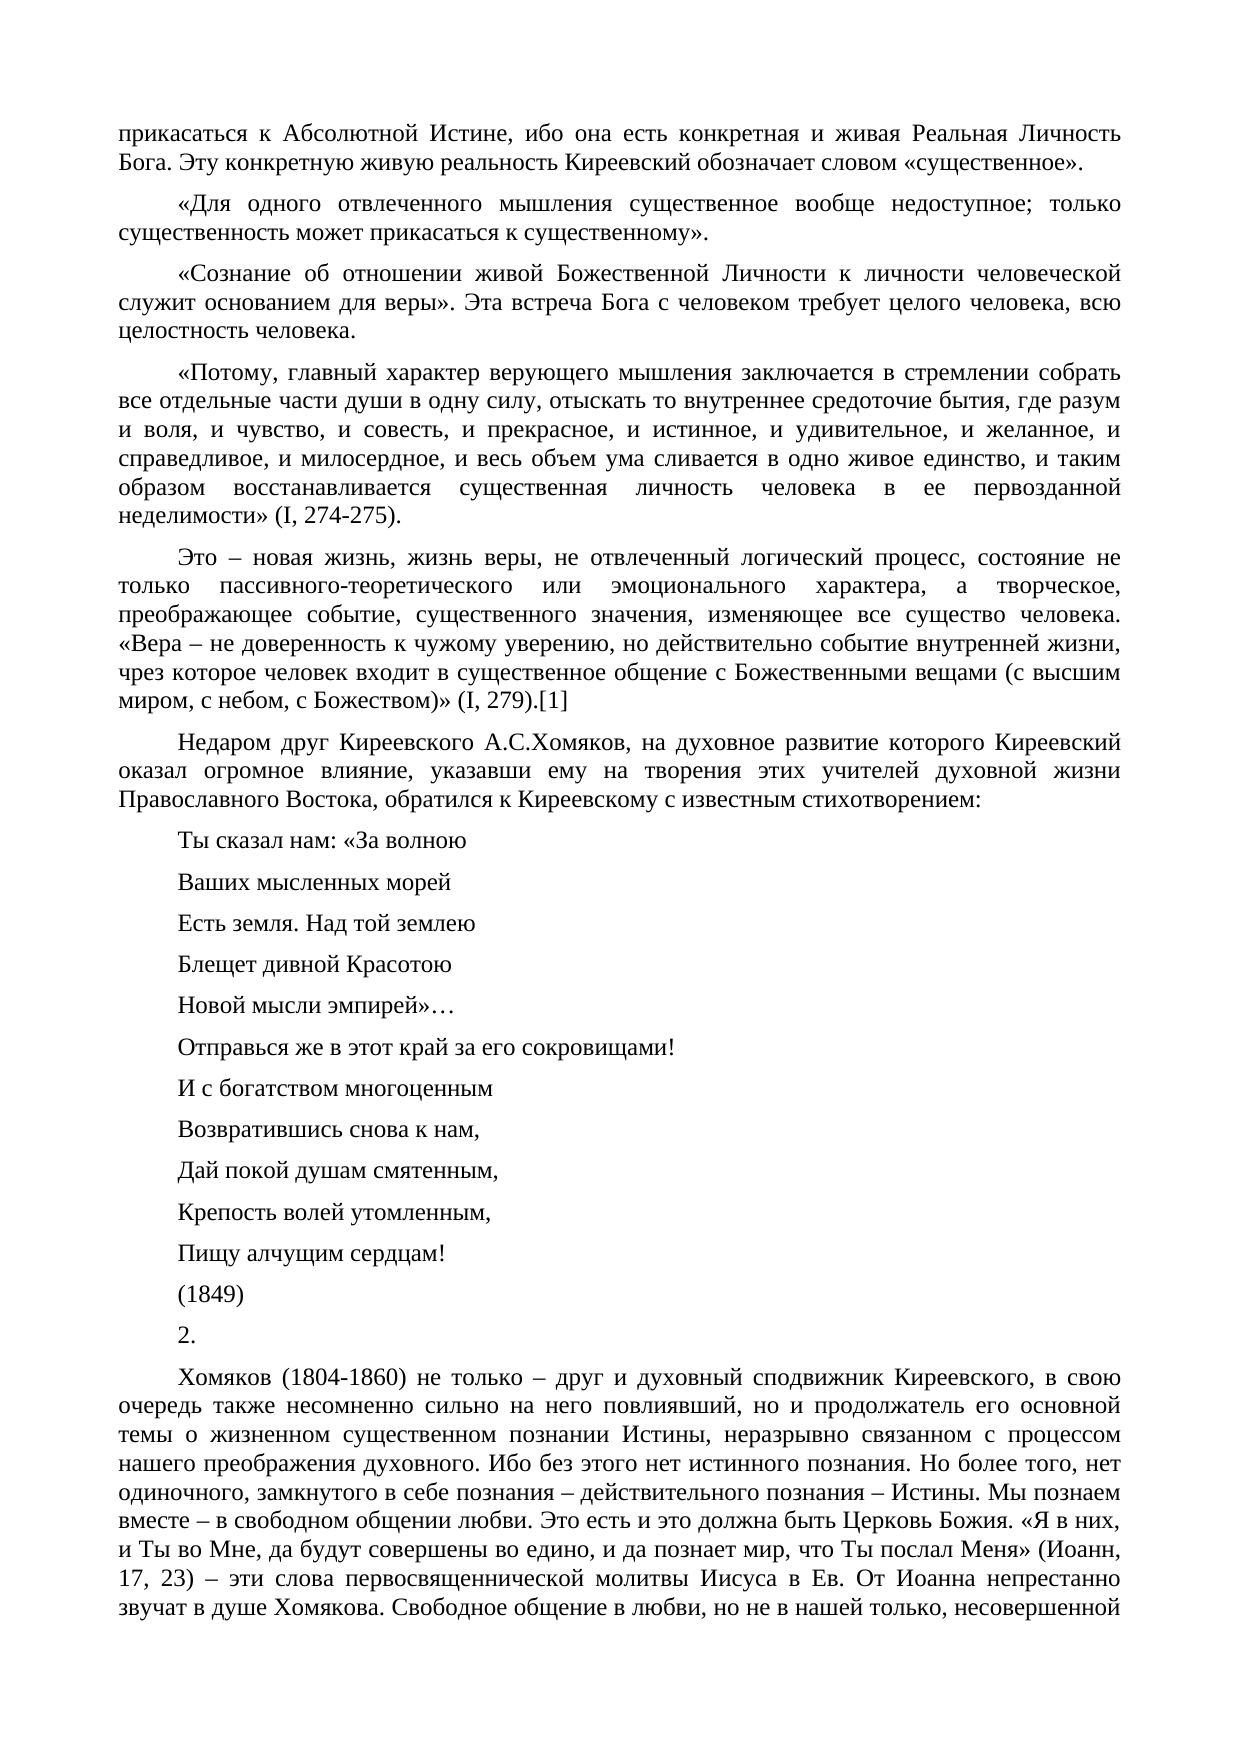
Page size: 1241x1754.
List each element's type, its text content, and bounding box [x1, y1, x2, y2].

text Ваших мысленных морей [118, 867, 1122, 896]
text Блещет дивной Красотою [118, 949, 1122, 978]
text Ты сказал нам: «За волною [118, 826, 1122, 854]
text Возвратившись снова к нам, [118, 1114, 1122, 1143]
text Новой мысли эмпирей»… [118, 991, 1122, 1019]
text 2. [118, 1321, 1122, 1349]
text «Для одного отвлеченного мышления существенное вообще недоступное; только существенность может прикасаться к существенному». [118, 188, 1122, 246]
text «Потому, главный характер верующего мышления заключается в стремлении собрать все отдельные части души в одну силу, отыскать то внутреннее средоточие бытия, где разум и воля, и чувство, и совесть, и прекрасное, и истинное, и удивительное, и желанное, и справедливое, и милосердное, и весь объем ума сливается в одно живое единство, и таким образом восстанавливается существенная личность человека в ее первозданной неделимости» (I, 274-275). [118, 357, 1122, 529]
text (1849) [118, 1279, 1122, 1308]
text «Сознание об отношении живой Божественной Личности к личности человеческой служит основанием для веры». Эта встреча Бога с человеком требует целого человека, всю целостность человека. [118, 258, 1122, 344]
text Дай покой душам смятенным, [118, 1156, 1122, 1184]
text Недаром друг Киреевского А.С.Хомяков, на духовное развитие которого Киреевский оказал огромное влияние, указавши ему на творения этих учителей духовной жизни Православного Востока, обратился к Киреевскому с известным стихотворением: [118, 727, 1122, 813]
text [118, 118, 1122, 176]
text Есть земля. Над той землею [118, 908, 1122, 937]
text Отправься же в этот край за его сокровищами! [118, 1032, 1122, 1061]
text Это – новая жизнь, жизнь веры, не отвлеченный логический процесс, состояние не только пассивного-теоретического или эмоционального характера, а творческое, преображающее событие, существенного значения, изменяющее все существо человека. «Вера – не доверенность к чужому уверению, но действительно событие внутренней жизни, чрез которое человек входит в существенное общение с Божественными вещами (с высшим миром, с небом, с Божеством)» (I, 279).[1] [118, 542, 1122, 714]
text Крепость волей утомленным, [118, 1197, 1122, 1226]
text Пищу алчущим сердцам! [118, 1238, 1122, 1267]
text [118, 1362, 1122, 1621]
text И с богатством многоценным [118, 1073, 1122, 1102]
